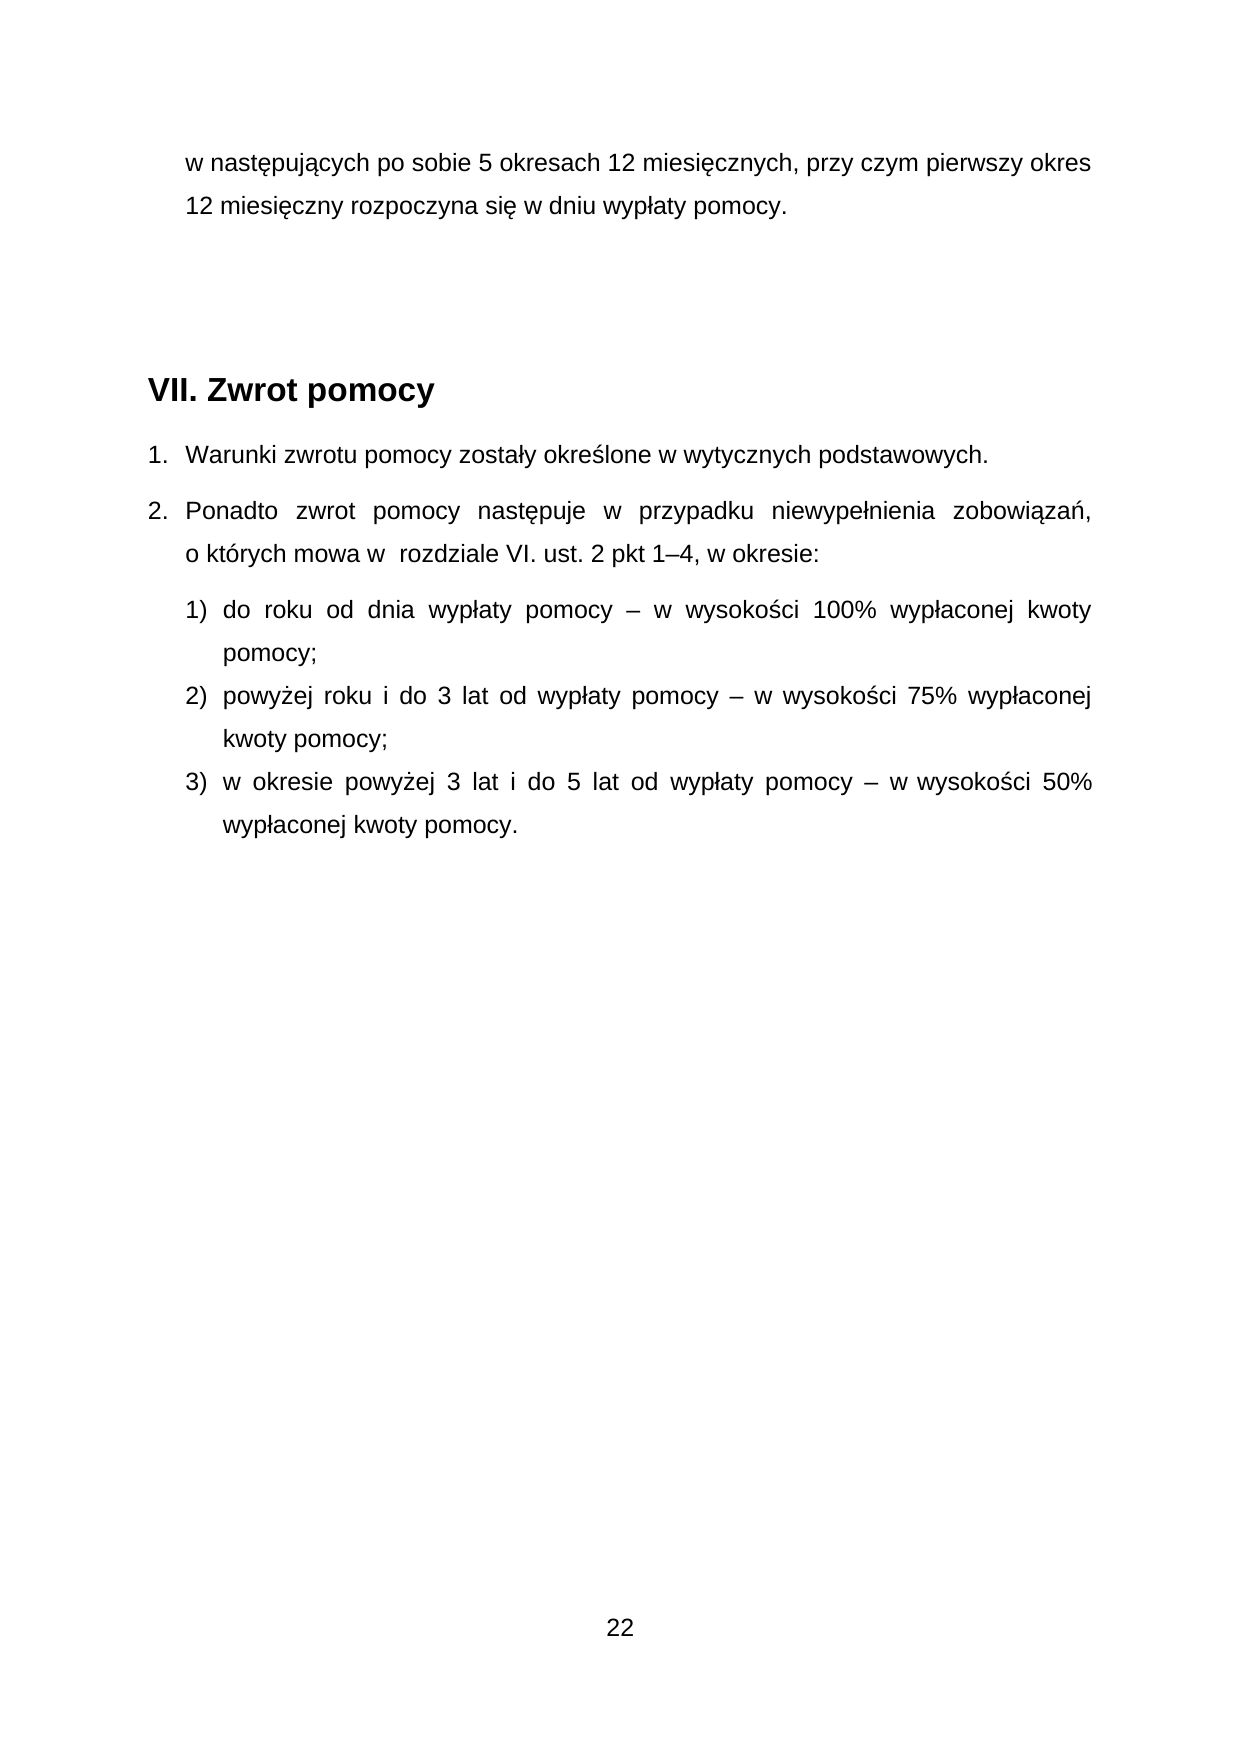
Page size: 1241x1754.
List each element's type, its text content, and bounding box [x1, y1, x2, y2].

list Warunki zwrotu pomocy zostały określone w wytycznych podstawowych. [148, 440, 1093, 469]
list do roku od dnia wypłaty pomocy – w wysokości 100% wypłaconej kwoty pomocy; [185, 594, 1093, 666]
list w okresie powyżej 3 lat i do 5 lat od wypłaty pomocy – w wysokości 50% wypłaconej kwoty pomocy. [185, 767, 1093, 839]
subtitle VII. Zwrot pomocy [148, 370, 1093, 408]
list powyżej roku i do 3 lat od wypłaty pomocy – w wysokości 75% wypłaconej kwoty pomocy; [185, 681, 1093, 753]
list Ponadto zwrot pomocy następuje w przypadku niewypełnienia zobowiązań, o których mowa w rozdziale VI. ust. 2 pkt 1–4, w okresie: [148, 496, 1093, 568]
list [148, 148, 1093, 219]
